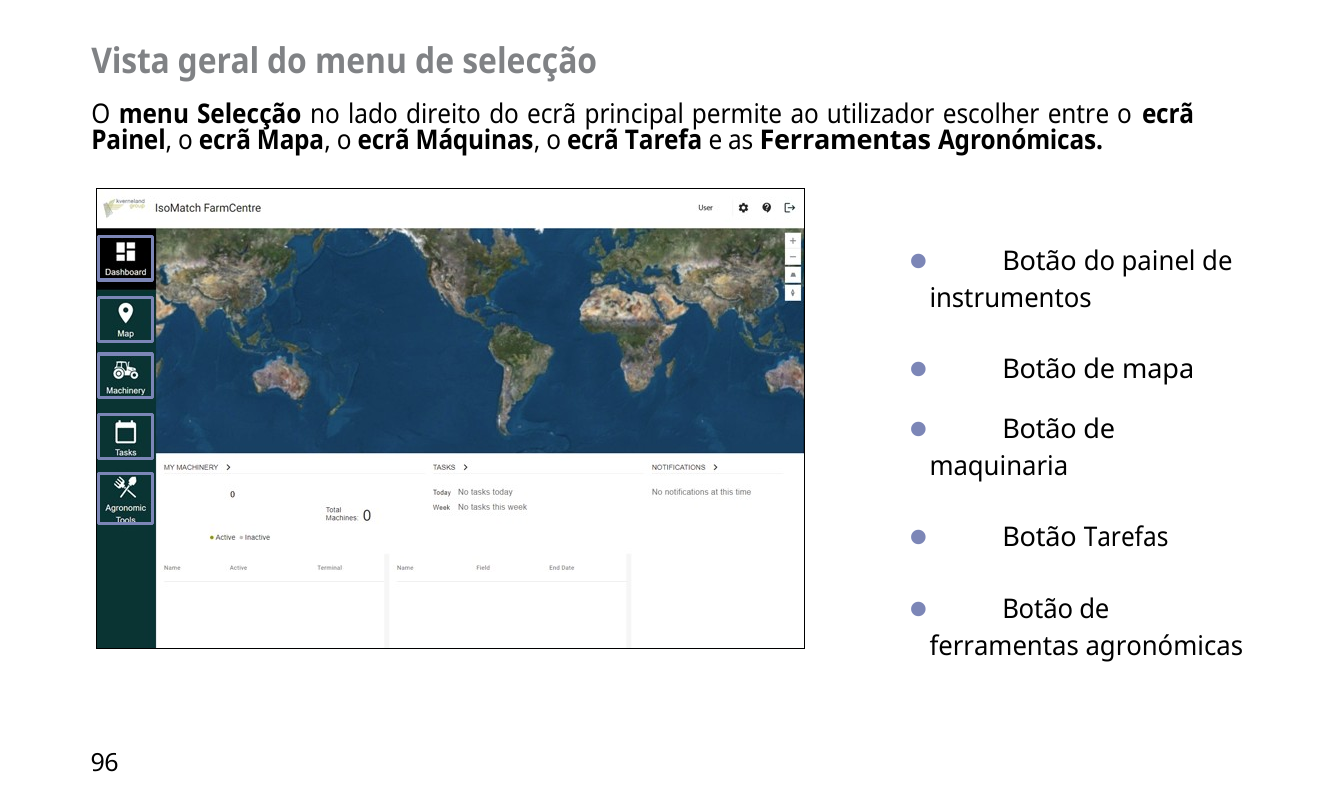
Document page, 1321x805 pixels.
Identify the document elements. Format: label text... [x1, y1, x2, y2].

picture [100, 416, 151, 457]
subtitle Vista geral do menu de selecção [91, 35, 1258, 83]
text O menu Selecção no lado direito do ecrã principal permite ao utilizador escolher entre o ecrã Painel, o ecrã Mapa, o ecrã Máquinas, o ecrã Tarefa e as Ferramentas Agronómicas. [91, 102, 1194, 157]
picture [100, 475, 151, 522]
list Botão do painel de instrumentos [909, 242, 1258, 316]
list Botão Tarefas [909, 517, 1258, 554]
picture [100, 238, 151, 278]
list Botão de ferramentas agronómicas [909, 589, 1258, 663]
list Botão de maquinaria [909, 410, 1258, 484]
picture [100, 299, 151, 340]
picture [97, 189, 804, 648]
picture [100, 356, 151, 396]
list Botão de mapa [909, 349, 1258, 386]
